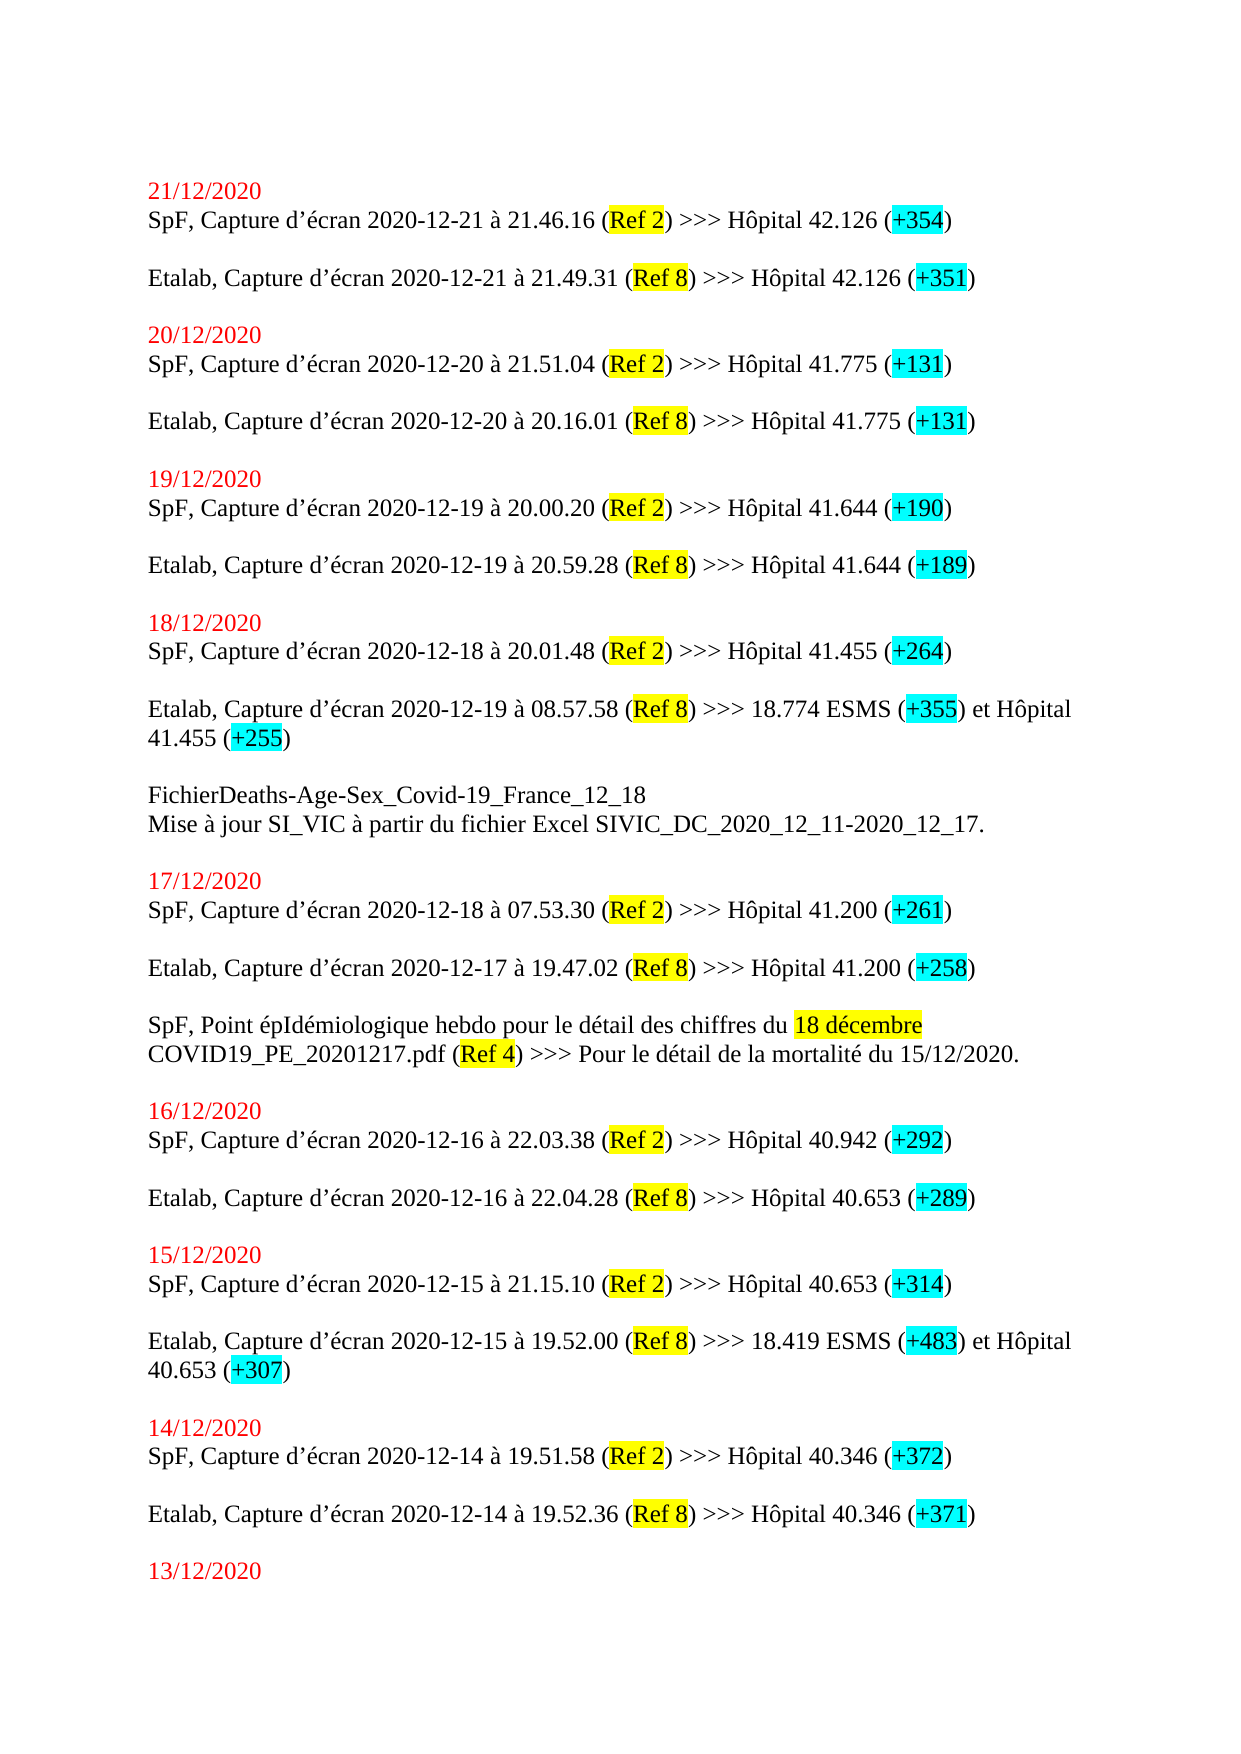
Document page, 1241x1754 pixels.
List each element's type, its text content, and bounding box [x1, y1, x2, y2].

text SpF, Capture d’écran 2020-12-20 à 21.51.04 (Ref 2) >>> Hôpital 41.775 (+131) [148, 349, 609, 378]
text 16/12/2020 [148, 1096, 1093, 1125]
text SpF, Capture d’écran 2020-12-18 à 07.53.30 (Ref 2) >>> Hôpital 41.200 (+261) [148, 895, 609, 924]
text SpF, Capture d’écran 2020-12-21 à 21.46.16 (Ref 2) >>> Hôpital 42.126 (+354) [664, 205, 892, 234]
text 18/12/2020 [148, 608, 1093, 636]
text 20/12/2020 [148, 320, 1093, 349]
text SpF, Capture d’écran 2020-12-16 à 22.03.38 (Ref 2) >>> Hôpital 40.942 (+292) [664, 1125, 892, 1154]
text Etalab, Capture d’écran 2020-12-17 à 19.47.02 (Ref 8) >>> Hôpital 41.200 (+258) [688, 953, 916, 981]
text Etalab, Capture d’écran 2020-12-19 à 20.59.28 (Ref 8) >>> Hôpital 41.644 (+189) [148, 550, 633, 579]
text SpF, Capture d’écran 2020-12-21 à 21.46.16 (Ref 2) >>> Hôpital 42.126 (+354) [148, 205, 609, 234]
text SpF, Capture d’écran 2020-12-19 à 20.00.20 (Ref 2) >>> Hôpital 41.644 (+190) [148, 493, 609, 521]
text Etalab, Capture d’écran 2020-12-15 à 19.52.00 (Ref 8) >>> 18.419 ESMS (+483) et Hôpital 40.653 (+307) [148, 1326, 1093, 1384]
text Etalab, Capture d’écran 2020-12-20 à 20.16.01 (Ref 8) >>> Hôpital 41.775 (+131) [148, 406, 633, 435]
text Mise à jour SI_VIC à partir du fichier Excel SIVIC_DC_2020_12_11-2020_12_17. [148, 809, 1093, 838]
text Etalab, Capture d’écran 2020-12-19 à 08.57.58 (Ref 8) >>> 18.774 ESMS (+355) et Hôpital 41.455 (+255) [148, 694, 1093, 751]
text SpF, Capture d’écran 2020-12-15 à 21.15.10 (Ref 2) >>> Hôpital 40.653 (+314) [148, 1269, 609, 1298]
text 21/12/2020 [148, 176, 1093, 205]
text SpF, Capture d’écran 2020-12-16 à 22.03.38 (Ref 2) >>> Hôpital 40.942 (+292) [148, 1125, 609, 1154]
text SpF, Capture d’écran 2020-12-20 à 21.51.04 (Ref 2) >>> Hôpital 41.775 (+131) [664, 349, 892, 378]
text SpF, Capture d’écran 2020-12-18 à 20.01.48 (Ref 2) >>> Hôpital 41.455 (+264) [148, 636, 609, 665]
text Etalab, Capture d’écran 2020-12-17 à 19.47.02 (Ref 8) >>> Hôpital 41.200 (+258) [148, 953, 633, 981]
text 17/12/2020 [148, 866, 1093, 895]
text SpF, Capture d’écran 2020-12-19 à 20.00.20 (Ref 2) >>> Hôpital 41.644 (+190) [664, 493, 892, 521]
text SpF, Capture d’écran 2020-12-18 à 07.53.30 (Ref 2) >>> Hôpital 41.200 (+261) [664, 895, 892, 924]
text Etalab, Capture d’écran 2020-12-14 à 19.52.36 (Ref 8) >>> Hôpital 40.346 (+371) [148, 1499, 633, 1528]
text Etalab, Capture d’écran 2020-12-19 à 20.59.28 (Ref 8) >>> Hôpital 41.644 (+189) [688, 550, 916, 579]
text SpF, Capture d’écran 2020-12-15 à 21.15.10 (Ref 2) >>> Hôpital 40.653 (+314) [664, 1269, 892, 1298]
text SpF, Capture d’écran 2020-12-14 à 19.51.58 (Ref 2) >>> Hôpital 40.346 (+372) [148, 1441, 609, 1470]
text 15/12/2020 [148, 1240, 1093, 1269]
text SpF, Capture d’écran 2020-12-18 à 20.01.48 (Ref 2) >>> Hôpital 41.455 (+264) [664, 636, 892, 665]
text Etalab, Capture d’écran 2020-12-14 à 19.52.36 (Ref 8) >>> Hôpital 40.346 (+371) [688, 1499, 916, 1528]
text Etalab, Capture d’écran 2020-12-21 à 21.49.31 (Ref 8) >>> Hôpital 42.126 (+351) [148, 263, 633, 291]
text FichierDeaths-Age-Sex_Covid-19_France_12_18 [148, 780, 1093, 809]
text Etalab, Capture d’écran 2020-12-16 à 22.04.28 (Ref 8) >>> Hôpital 40.653 (+289) [148, 1183, 633, 1211]
text Etalab, Capture d’écran 2020-12-20 à 20.16.01 (Ref 8) >>> Hôpital 41.775 (+131) [688, 406, 916, 435]
text Etalab, Capture d’écran 2020-12-21 à 21.49.31 (Ref 8) >>> Hôpital 42.126 (+351) [688, 263, 916, 291]
text 13/12/2020 [148, 1556, 1093, 1585]
text Etalab, Capture d’écran 2020-12-16 à 22.04.28 (Ref 8) >>> Hôpital 40.653 (+289) [688, 1183, 916, 1211]
text SpF, Capture d’écran 2020-12-14 à 19.51.58 (Ref 2) >>> Hôpital 40.346 (+372) [664, 1441, 892, 1470]
text SpF, Point épIdémiologique hebdo pour le détail des chiffres du 18 décembre COVID19_PE_20201217.pdf (Ref 4) >>> Pour le détail de la mortalité du 15/12/2020. [148, 1010, 1093, 1068]
text 14/12/2020 [148, 1413, 1093, 1441]
text 19/12/2020 [148, 464, 1093, 493]
